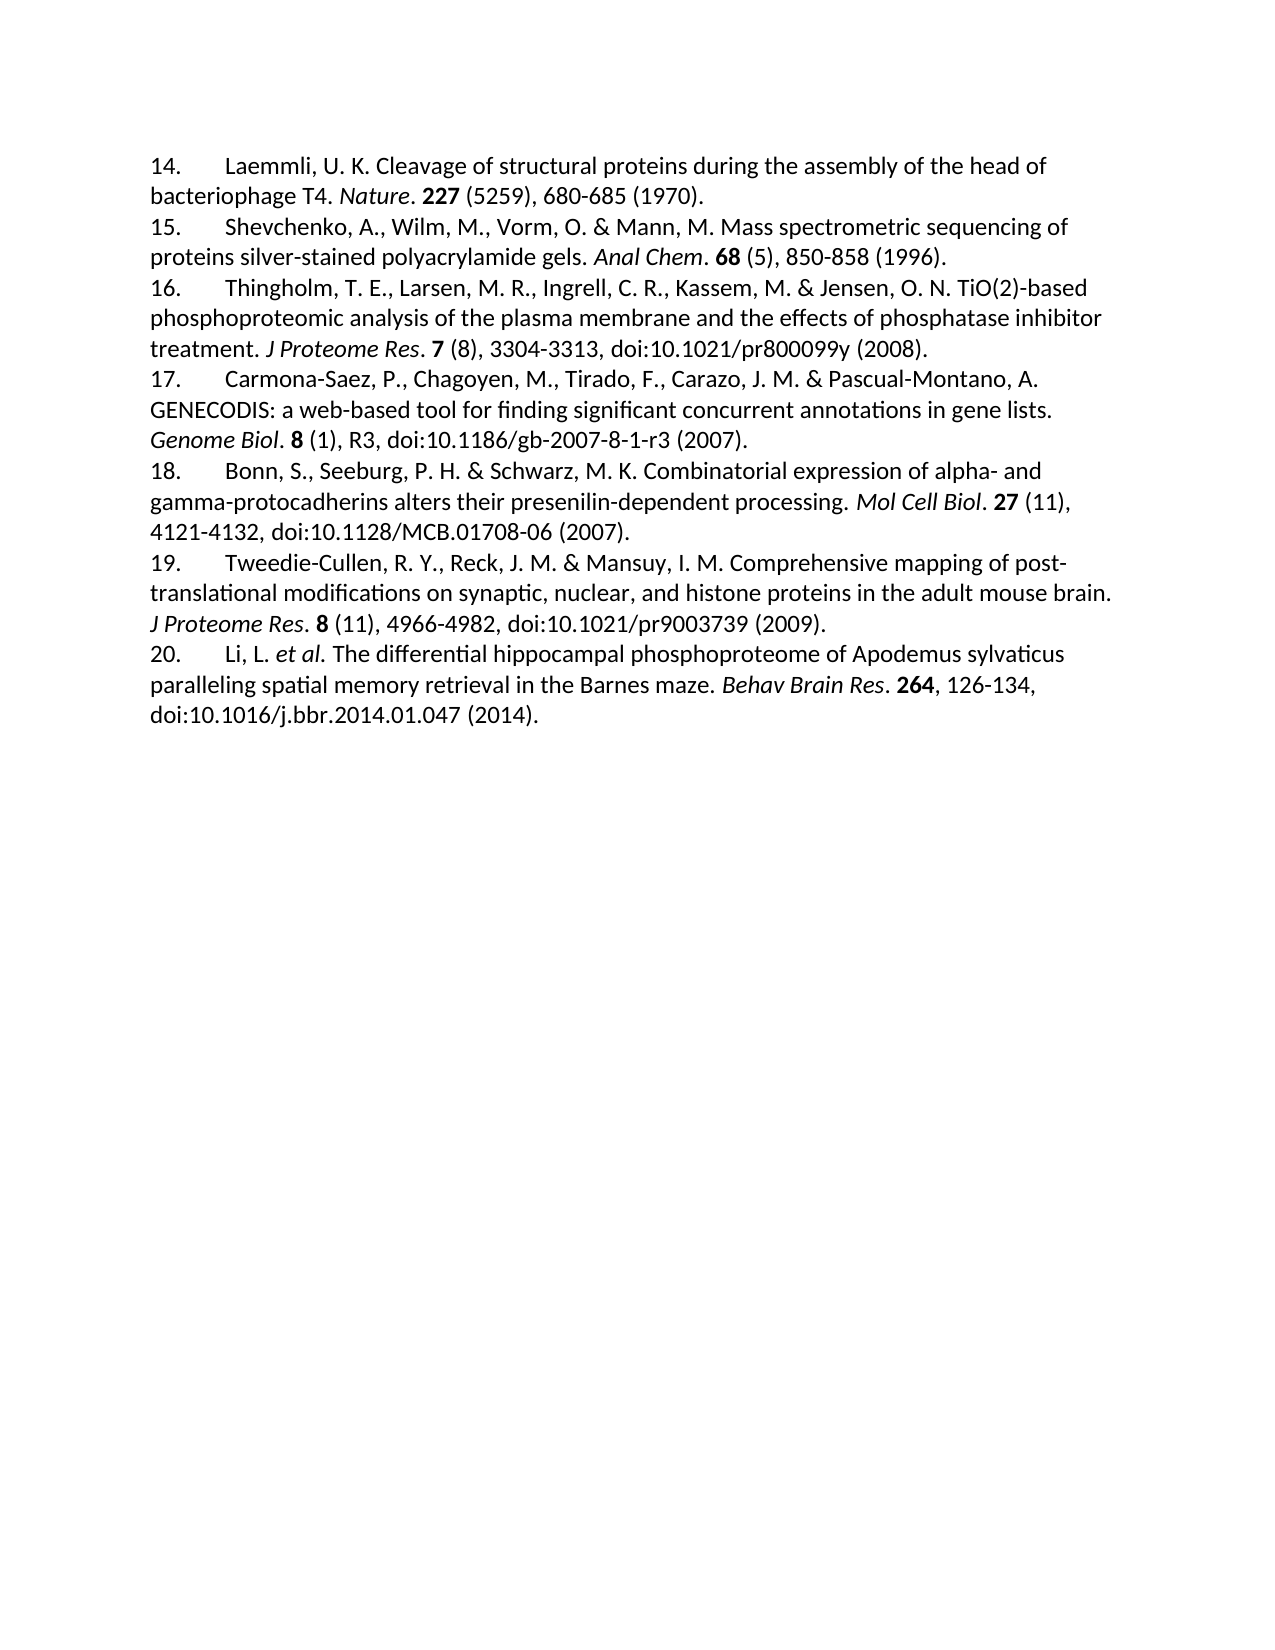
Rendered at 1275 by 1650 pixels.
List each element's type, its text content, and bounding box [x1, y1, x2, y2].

list Li, L. et al. The differential hippocampal phosphoproteome of Apodemus sylvaticus paralleling spatial memory retrieval in the Barnes maze. Behav Brain Res. 264, 126-134, doi:10.1016/j.bbr.2014.01.047 (2014). [150, 638, 1125, 730]
list Bonn, S., Seeburg, P. H. & Schwarz, M. K. Combinatorial expression of alpha- and gamma-protocadherins alters their presenilin-dependent processing. Mol Cell Biol. 27 (11), 4121-4132, doi:10.1128/MCB.01708-06 (2007). [150, 455, 1125, 547]
list Thingholm, T. E., Larsen, M. R., Ingrell, C. R., Kassem, M. & Jensen, O. N. TiO(2)-based phosphoproteomic analysis of the plasma membrane and the effects of phosphatase inhibitor treatment. J Proteome Res. 7 (8), 3304-3313, doi:10.1021/pr800099y (2008). [150, 272, 1125, 364]
list Laemmli, U. K. Cleavage of structural proteins during the assembly of the head of bacteriophage T4. Nature. 227 (5259), 680-685 (1970). [150, 150, 1125, 211]
list Carmona-Saez, P., Chagoyen, M., Tirado, F., Carazo, J. M. & Pascual-Montano, A. GENECODIS: a web-based tool for finding significant concurrent annotations in gene lists. Genome Biol. 8 (1), R3, doi:10.1186/gb-2007-8-1-r3 (2007). [150, 364, 1125, 455]
list Tweedie-Cullen, R. Y., Reck, J. M. & Mansuy, I. M. Comprehensive mapping of post-translational modifications on synaptic, nuclear, and histone proteins in the adult mouse brain. J Proteome Res. 8 (11), 4966-4982, doi:10.1021/pr9003739 (2009). [150, 547, 1125, 638]
list Shevchenko, A., Wilm, M., Vorm, O. & Mann, M. Mass spectrometric sequencing of proteins silver-stained polyacrylamide gels. Anal Chem. 68 (5), 850-858 (1996). [150, 211, 1125, 272]
